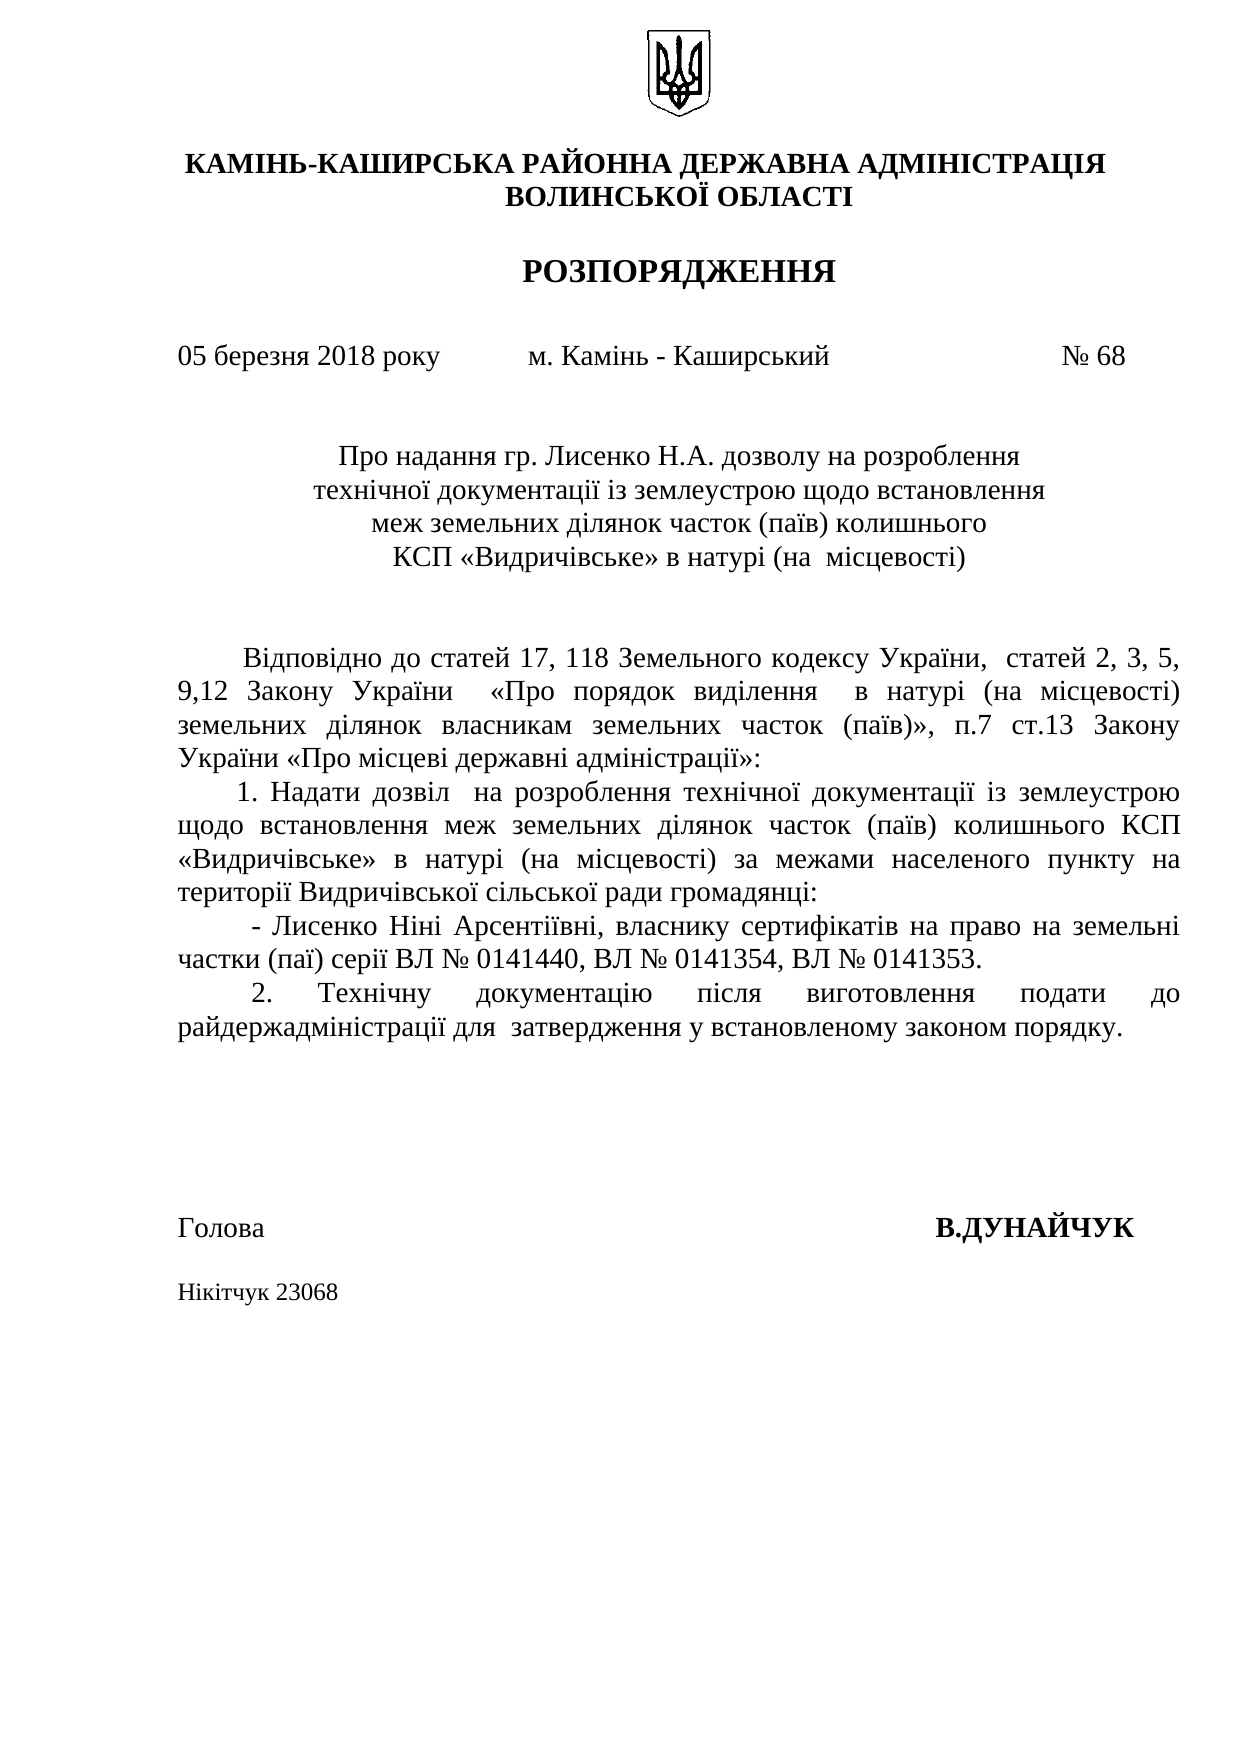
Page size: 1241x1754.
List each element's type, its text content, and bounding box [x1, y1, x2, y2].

subtitle ВОЛИНСЬКОЇ ОБЛАСТІ [177, 179, 1181, 213]
text 1. Надати дозвіл на розроблення технічної документації із землеустрою щодо встановлення меж земельних ділянок часток (паїв) колишнього КСП «Видричівське» в натурі (на місцевості) за межами населеного пункту на території Видричівської сільської ради громадянці: [177, 774, 1181, 908]
text КСП «Видричівське» в натурі (на місцевості) [177, 539, 1181, 573]
subtitle КАМІНЬ-КАШИРСЬКА РАЙОННА ДЕРЖАВНА АДМІНІСТРАЦІЯ [177, 146, 1181, 179]
text Голова В.ДУНАЙЧУК [177, 1210, 1181, 1243]
subtitle РОЗПОРЯДЖЕННЯ [177, 251, 1181, 290]
picture [647, 29, 711, 117]
text - Лисенко Ніні Арсентіївні, власнику сертифікатів на право на земельні частки (паї) серії ВЛ № 0141440, ВЛ № 0141354, ВЛ № 0141353. [177, 908, 1181, 975]
title 05 березня 2018 року м. Камінь - Каширський № 68 [177, 338, 1181, 371]
text Про надання гр. Лисенко Н.А. дозволу на розроблення [177, 438, 1181, 472]
text Нікітчук 23068 [177, 1277, 1181, 1306]
text Відповідно до статей 17, 118 Земельного кодексу України, статей 2, 3, 5, 9,12 Закону України «Про порядок виділення в натурі (на місцевості) земельних ділянок власникам земельних часток (паїв)», п.7 ст.13 Закону України «Про місцеві державні адміністрації»: [177, 640, 1181, 774]
text технічної документації із землеустрою щодо встановлення [177, 472, 1181, 506]
text меж земельних ділянок часток (паїв) колишнього [177, 506, 1181, 539]
text 2. Технічну документацію після виготовлення подати до райдержадміністрації для затвердження у встановленому законом порядку. [177, 975, 1181, 1042]
